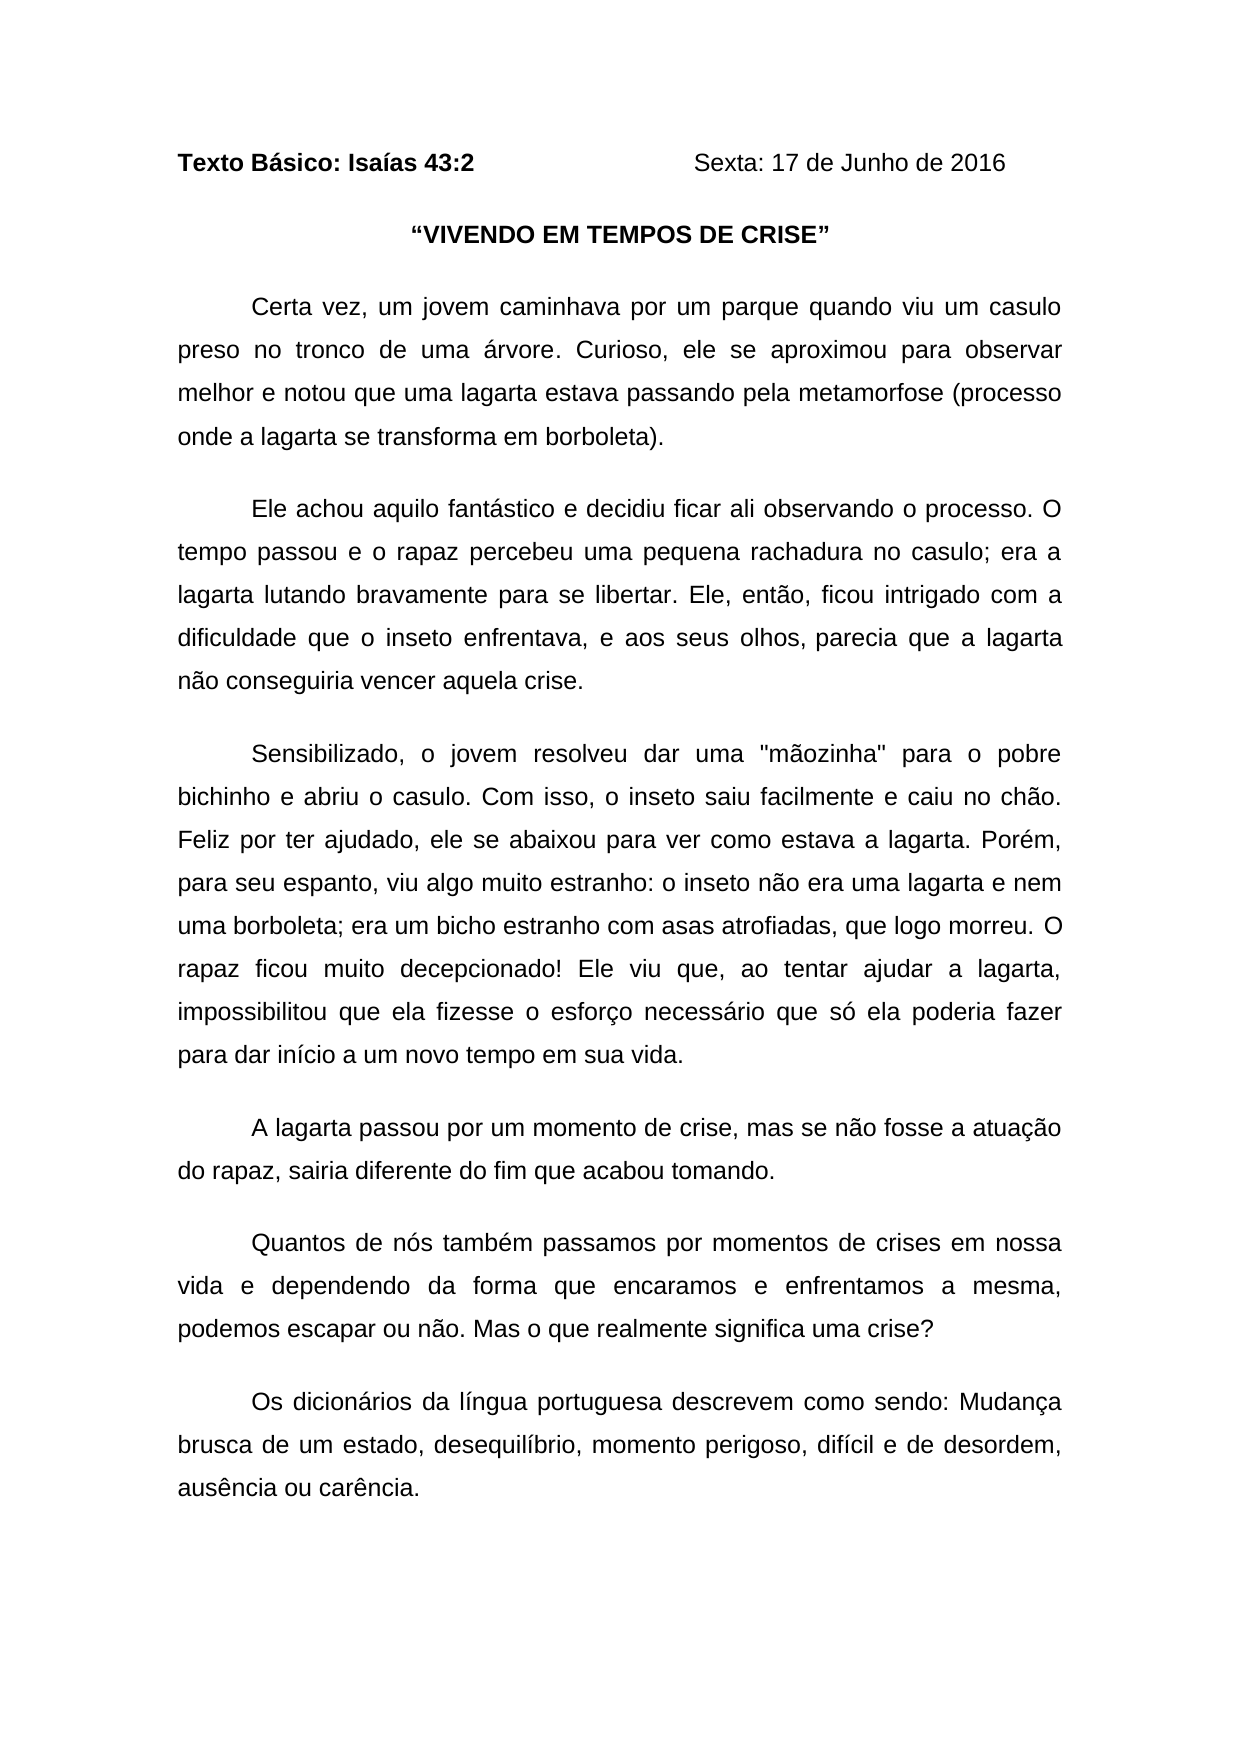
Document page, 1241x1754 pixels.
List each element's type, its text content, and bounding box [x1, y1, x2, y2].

text Certa vez, um jovem caminhava por um parque quando viu um casulo preso no tronco de uma árvore. Curioso, ele se aproximou para observar melhor e notou que uma lagarta estava passando pela metamorfose (processo onde a lagarta se transforma em borboleta). [177, 292, 1063, 450]
text A lagarta passou por um momento de crise, mas se não fosse a atuação do rapaz, sairia diferente do fim que acabou tomando. [177, 1113, 1063, 1185]
text Quantos de nós também passamos por momentos de crises em nossa vida e dependendo da forma que encaramos e enfrentamos a mesma, podemos escapar ou não. Mas o que realmente significa uma crise? [177, 1228, 1063, 1343]
text Texto Básico: Isaías 43:2 Sexta: 17 de Junho de 2016 [177, 148, 1063, 176]
text Os dicionários da língua portuguesa descrevem como sendo: Mudança brusca de um estado, desequilíbrio, momento perigoso, difícil e de desordem, ausência ou carência. [177, 1387, 1063, 1502]
text “VIVENDO EM TEMPOS DE CRISE” [177, 220, 1063, 249]
text Sensibilizado, o jovem resolveu dar uma "mãozinha" para o pobre bichinho e abriu o casulo. Com isso, o inseto saiu facilmente e caiu no chão. Feliz por ter ajudado, ele se abaixou para ver como estava a lagarta. Porém, para seu espanto, viu algo muito estranho: o inseto não era uma lagarta e nem uma borboleta; era um bicho estranho com asas atrofiadas, que logo morreu. O rapaz ficou muito decepcionado! Ele viu que, ao tentar ajudar a lagarta, impossibilitou que ela fizesse o esforço necessário que só ela poderia fazer para dar início a um novo tempo em sua vida. [177, 739, 1063, 1069]
text Ele achou aquilo fantástico e decidiu ficar ali observando o processo. O tempo passou e o rapaz percebeu uma pequena rachadura no casulo; era a lagarta lutando bravamente para se libertar. Ele, então, ficou intrigado com a dificuldade que o inseto enfrentava, e aos seus olhos, parecia que a lagarta não conseguiria vencer aquela crise. [177, 494, 1063, 695]
